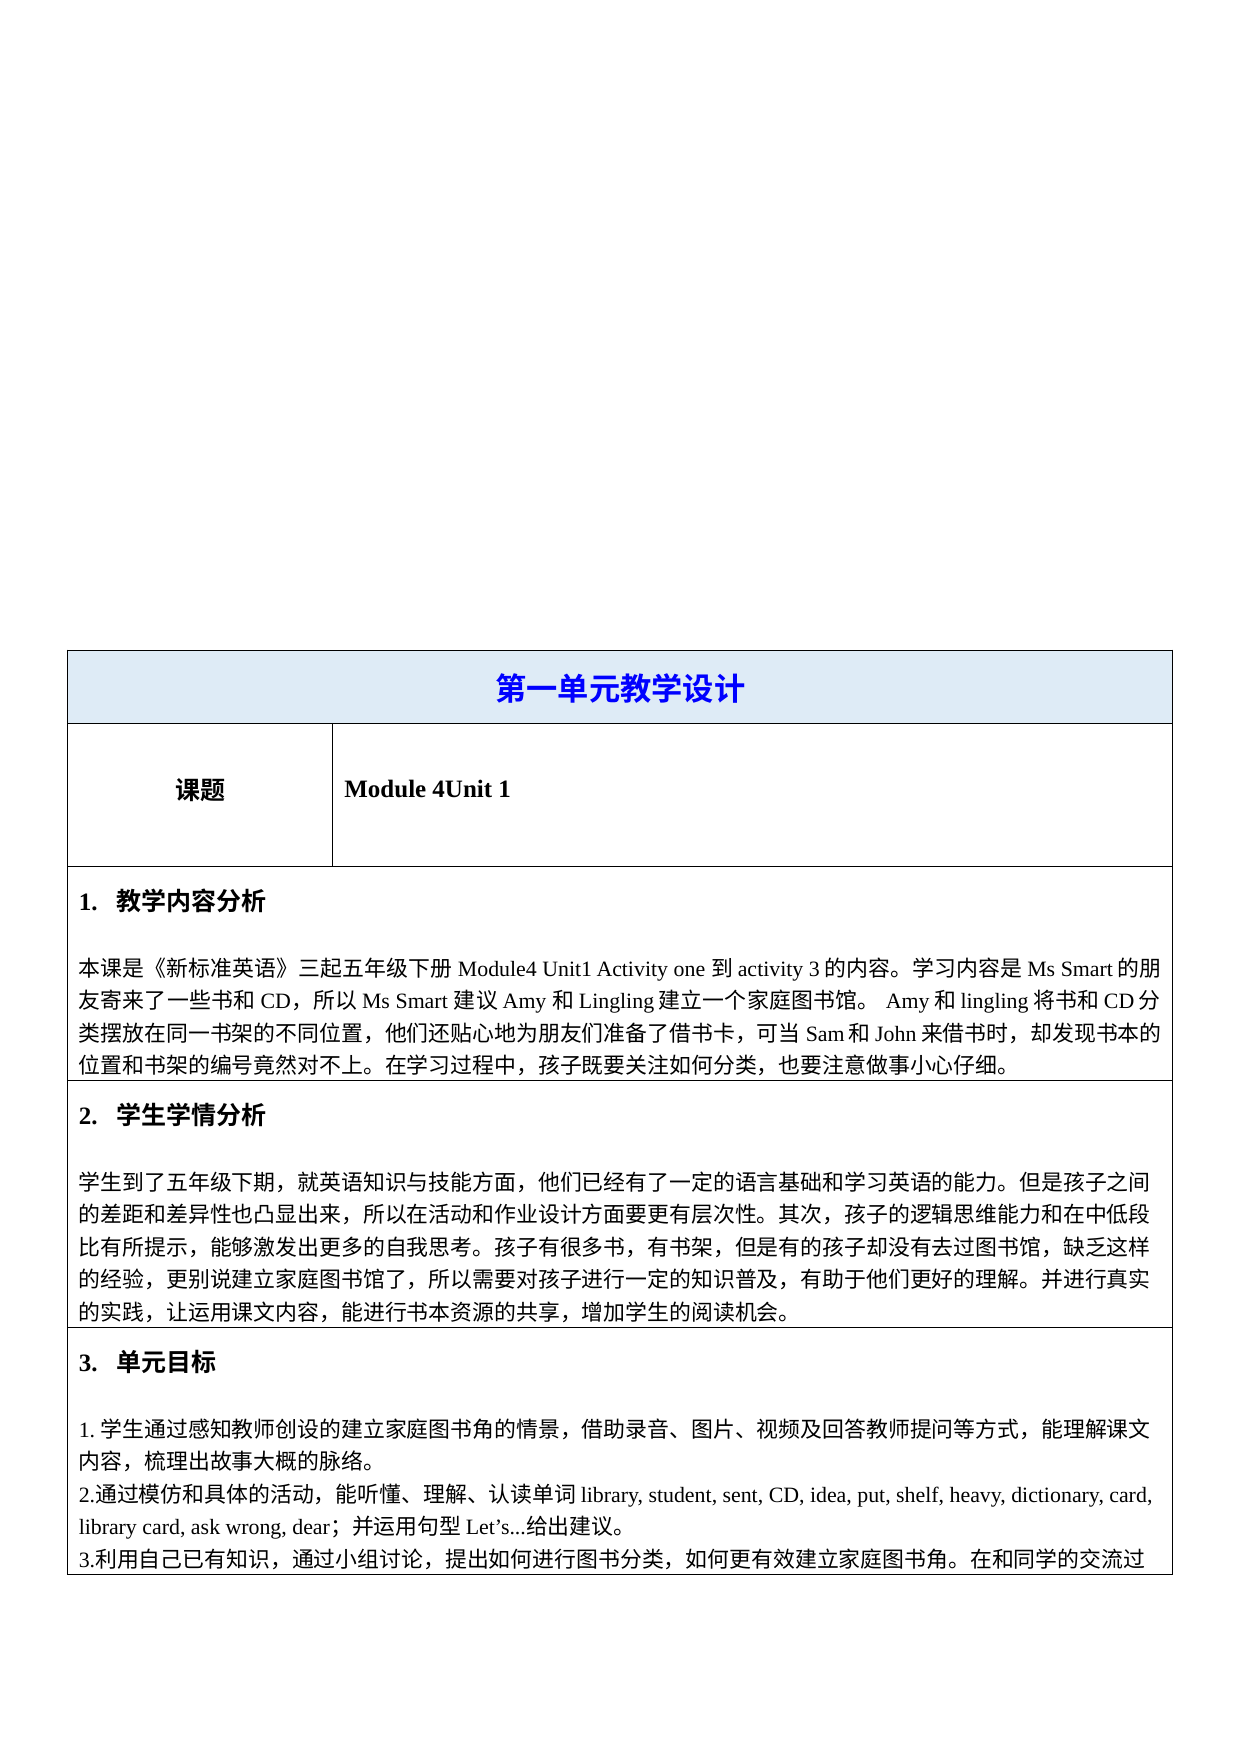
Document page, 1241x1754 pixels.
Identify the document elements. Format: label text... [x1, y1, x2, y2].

table_cell 学生学情分析 学生到了五年级下期，就英语知识与技能方面，他们已经有了一定的语言基础和学习英语的能力。但是孩子之间的差距和差异性也凸显出来，所以在活动和作业设计方面要更有层次性。其次，孩子的逻辑思维能力和在中低段比有所提示，能够激发出更多的自我思考。孩子有很多书，有书架，但是有的孩子却没有去过图书馆，缺乏这样的经验，更别说建立家庭图书馆了，所以需要对孩子进行一定的知识普及，有助于他们更好的理解。并进行真实的实践，让运用课文内容，能进行书本资源的共享，增加学生的阅读机会。 [68, 1081, 1172, 1327]
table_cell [68, 1328, 1172, 1574]
table_cell 教学内容分析 本课是《新标准英语》三起五年级下册Module4 Unit1 Activity one 到activity 3的内容。学习内容是Ms Smart的朋友寄来了一些书和CD，所以Ms Smart 建议Amy 和Lingling建立一个家庭图书馆。 Amy和lingling将书和CD分类摆放在同一书架的不同位置，他们还贴心地为朋友们准备了借书卡，可当Sam和John来借书时，却发现书本的位置和书架的编号竟然对不上。在学习过程中，孩子既要关注如何分类，也要注意做事小心仔细。 [68, 867, 1172, 1080]
table_cell 课题 [68, 724, 332, 866]
table_header 第一单元教学设计 [68, 651, 1172, 723]
table_cell Module 4Unit 1 [333, 724, 1172, 866]
